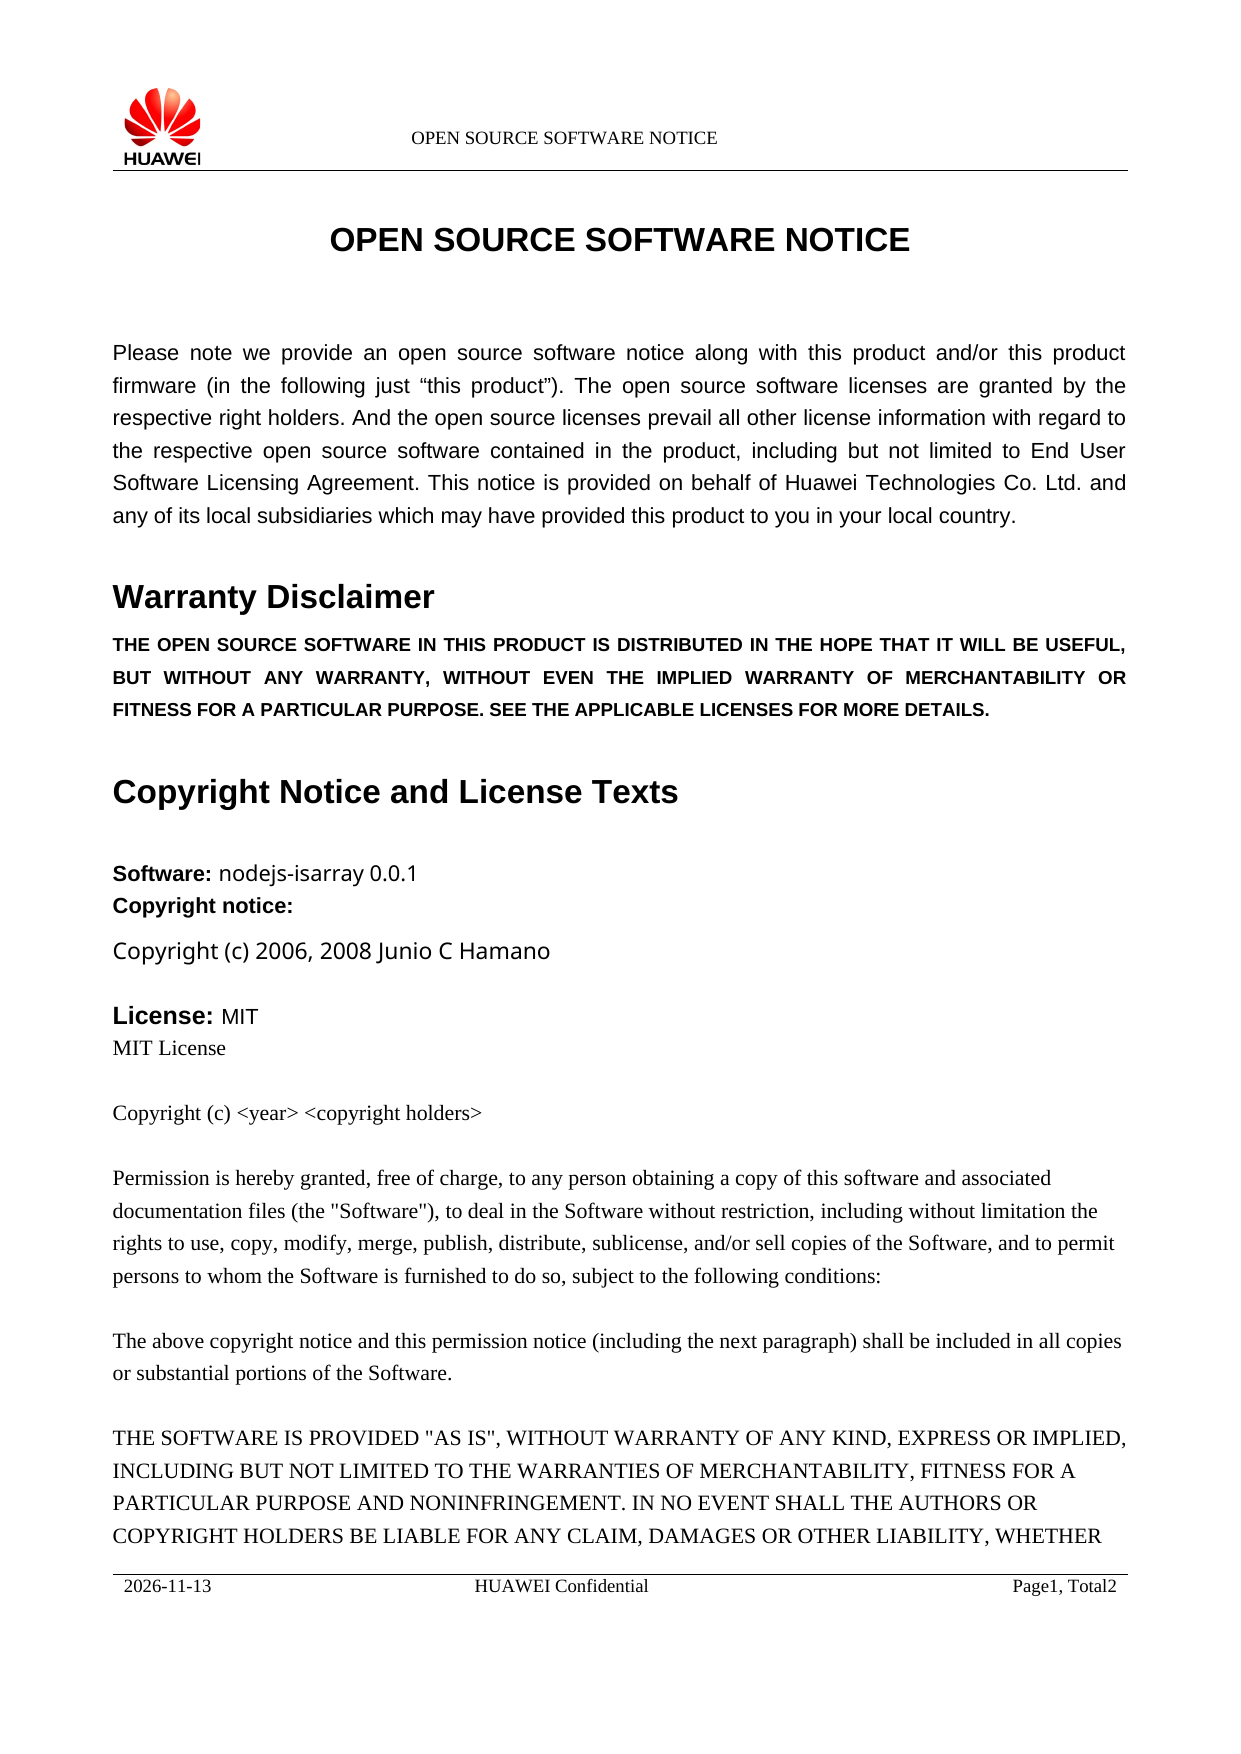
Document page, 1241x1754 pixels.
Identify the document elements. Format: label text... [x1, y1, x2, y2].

title Software: nodejs-isarray 0.0.1 [112, 856, 1128, 889]
picture [124, 88, 201, 165]
text The open source software in this product is distributed in the hope that it will be useful, but WITHOUT ANY WARRANTY, without even the implied warranty of MERCHANTABILITY or FITNESS FOR A PARTICULAR PURPOSE. See the applicable licenses for more details. [112, 629, 1128, 726]
text Copyright (c) 2006, 2008 Junio C Hamano [112, 934, 1128, 999]
text Copyright Notice and License Texts [112, 759, 1128, 824]
text Please note we provide an open source software notice along with this product and/or this product firmware (in the following just “this product”). The open source software licenses are granted by the respective right holders. And the open source licenses prevail all other license information with regard to the respective open source software contained in the product, including but not limited to End User Software Licensing Agreement. This notice is provided on behalf of Huawei Technologies Co. Ltd. and any of its local subsidiaries which may have provided this product to you in your local country. [112, 336, 1128, 531]
text License: MIT [112, 999, 1128, 1031]
text Copyright notice: [112, 889, 1128, 921]
text OPEN SOURCE SOFTWARE NOTICE [112, 206, 1128, 271]
text Warranty Disclaimer [112, 564, 1128, 629]
